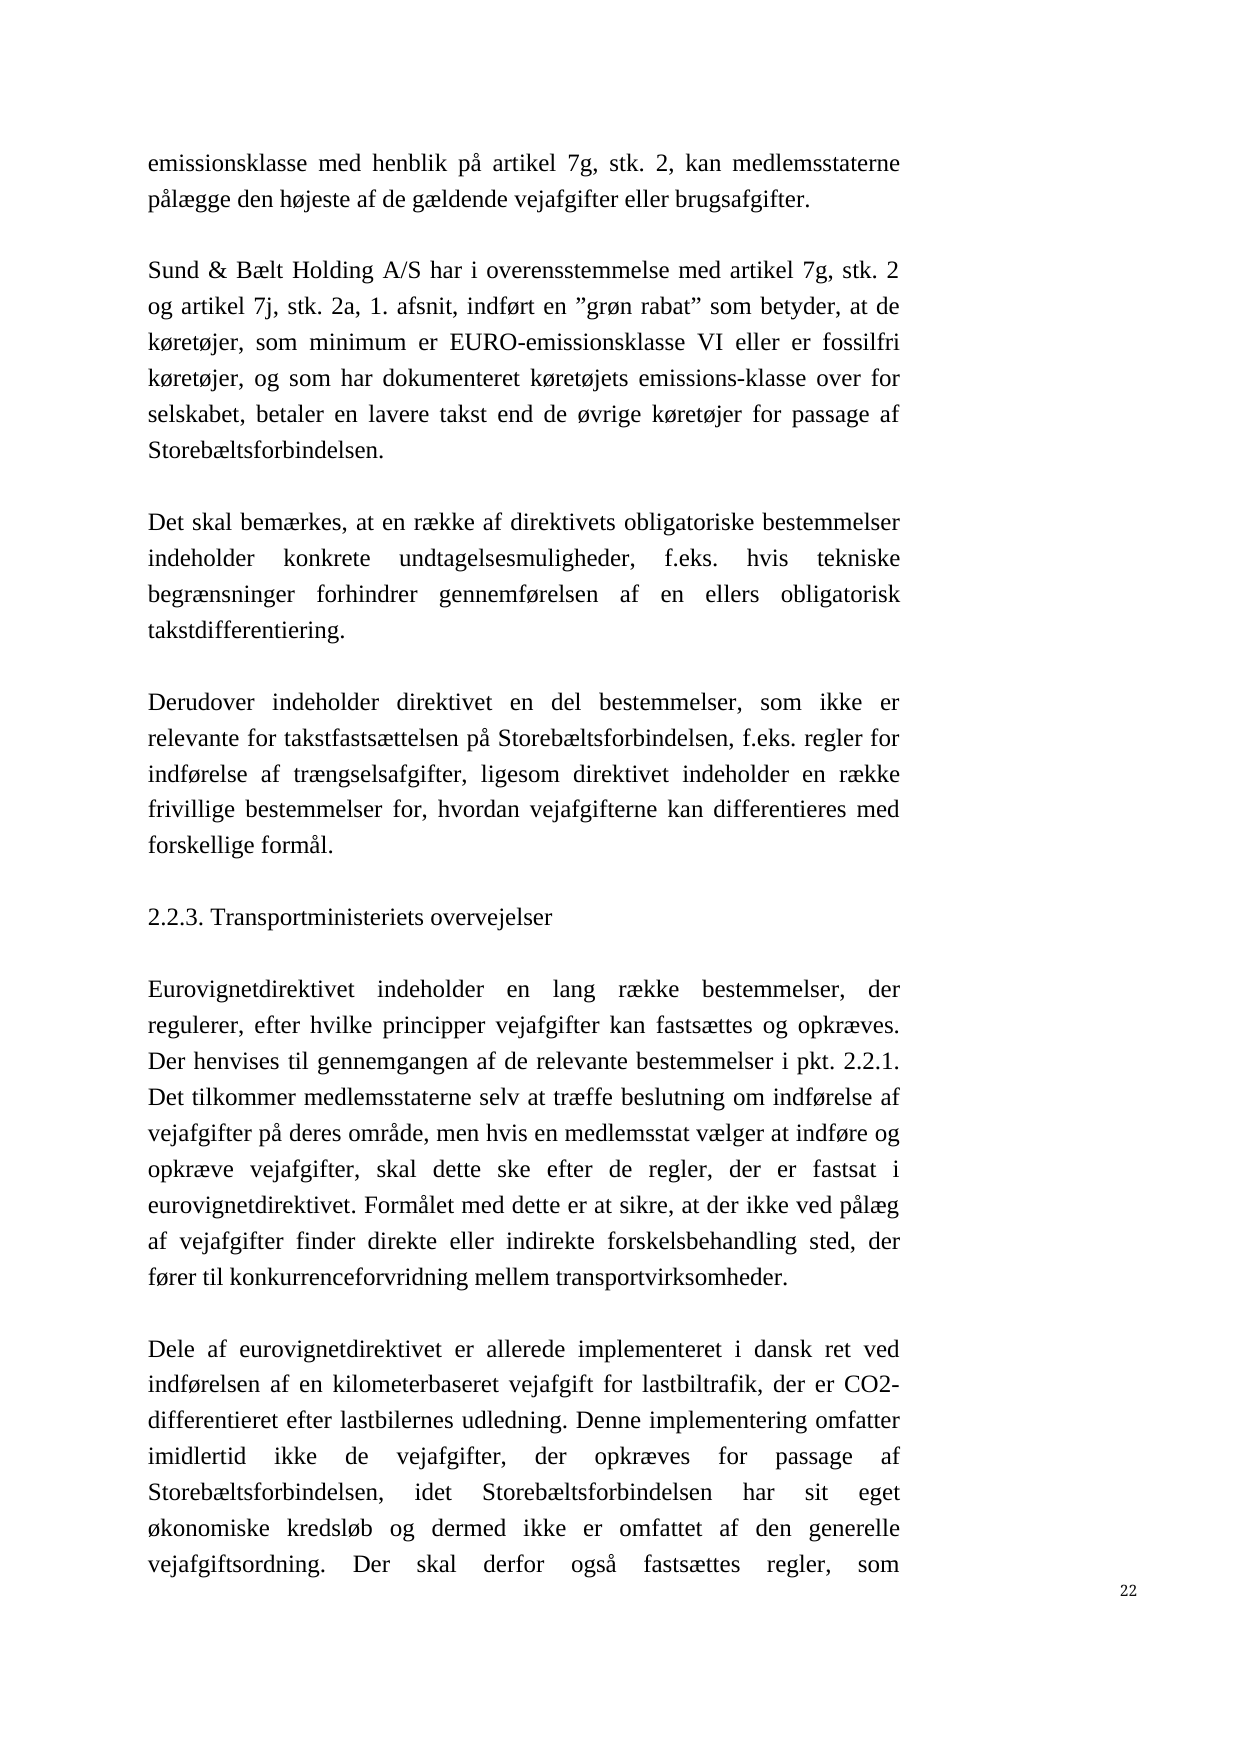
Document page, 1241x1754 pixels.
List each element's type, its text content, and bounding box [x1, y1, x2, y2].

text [148, 1334, 901, 1578]
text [148, 148, 901, 212]
text Derudover indeholder direktivet en del bestemmelser, som ikke er relevante for takstfastsættelsen på Storebæltsforbindelsen, f.eks. regler for indførelse af trængselsafgifter, ligesom direktivet indeholder en række frivillige bestemmelser for, hvordan vejafgifterne kan differentieres med forskellige formål. [148, 687, 901, 859]
text Sund & Bælt Holding A/S har i overensstemmelse med artikel 7g, stk. 2 og artikel 7j, stk. 2a, 1. afsnit, indført en ”grøn rabat” som betyder, at de køretøjer, som minimum er EURO-emissionsklasse VI eller er fossilfri køretøjer, og som har dokumenteret køretøjets emissions-klasse over for selskabet, betaler en lavere takst end de øvrige køretøjer for passage af Storebæltsforbindelsen. [148, 256, 901, 464]
text 2.2.3. Transportministeriets overvejelser [148, 902, 901, 931]
text Eurovignetdirektivet indeholder en lang række bestemmelser, der regulerer, efter hvilke principper vejafgifter kan fastsættes og opkræves. Der henvises til gennemgangen af de relevante bestemmelser i pkt. 2.2.1. Det tilkommer medlemsstaterne selv at træffe beslutning om indførelse af vejafgifter på deres område, men hvis en medlemsstat vælger at indføre og opkræve vejafgifter, skal dette ske efter de regler, der er fastsat i eurovignetdirektivet. Formålet med dette er at sikre, at der ikke ved pålæg af vejafgifter finder direkte eller indirekte forskelsbehandling sted, der fører til konkurrenceforvridning mellem transportvirksomheder. [148, 974, 901, 1291]
text Det skal bemærkes, at en række af direktivets obligatoriske bestemmelser indeholder konkrete undtagelsesmuligheder, f.eks. hvis tekniske begrænsninger forhindrer gennemførelsen af en ellers obligatorisk takstdifferentiering. [148, 507, 901, 644]
